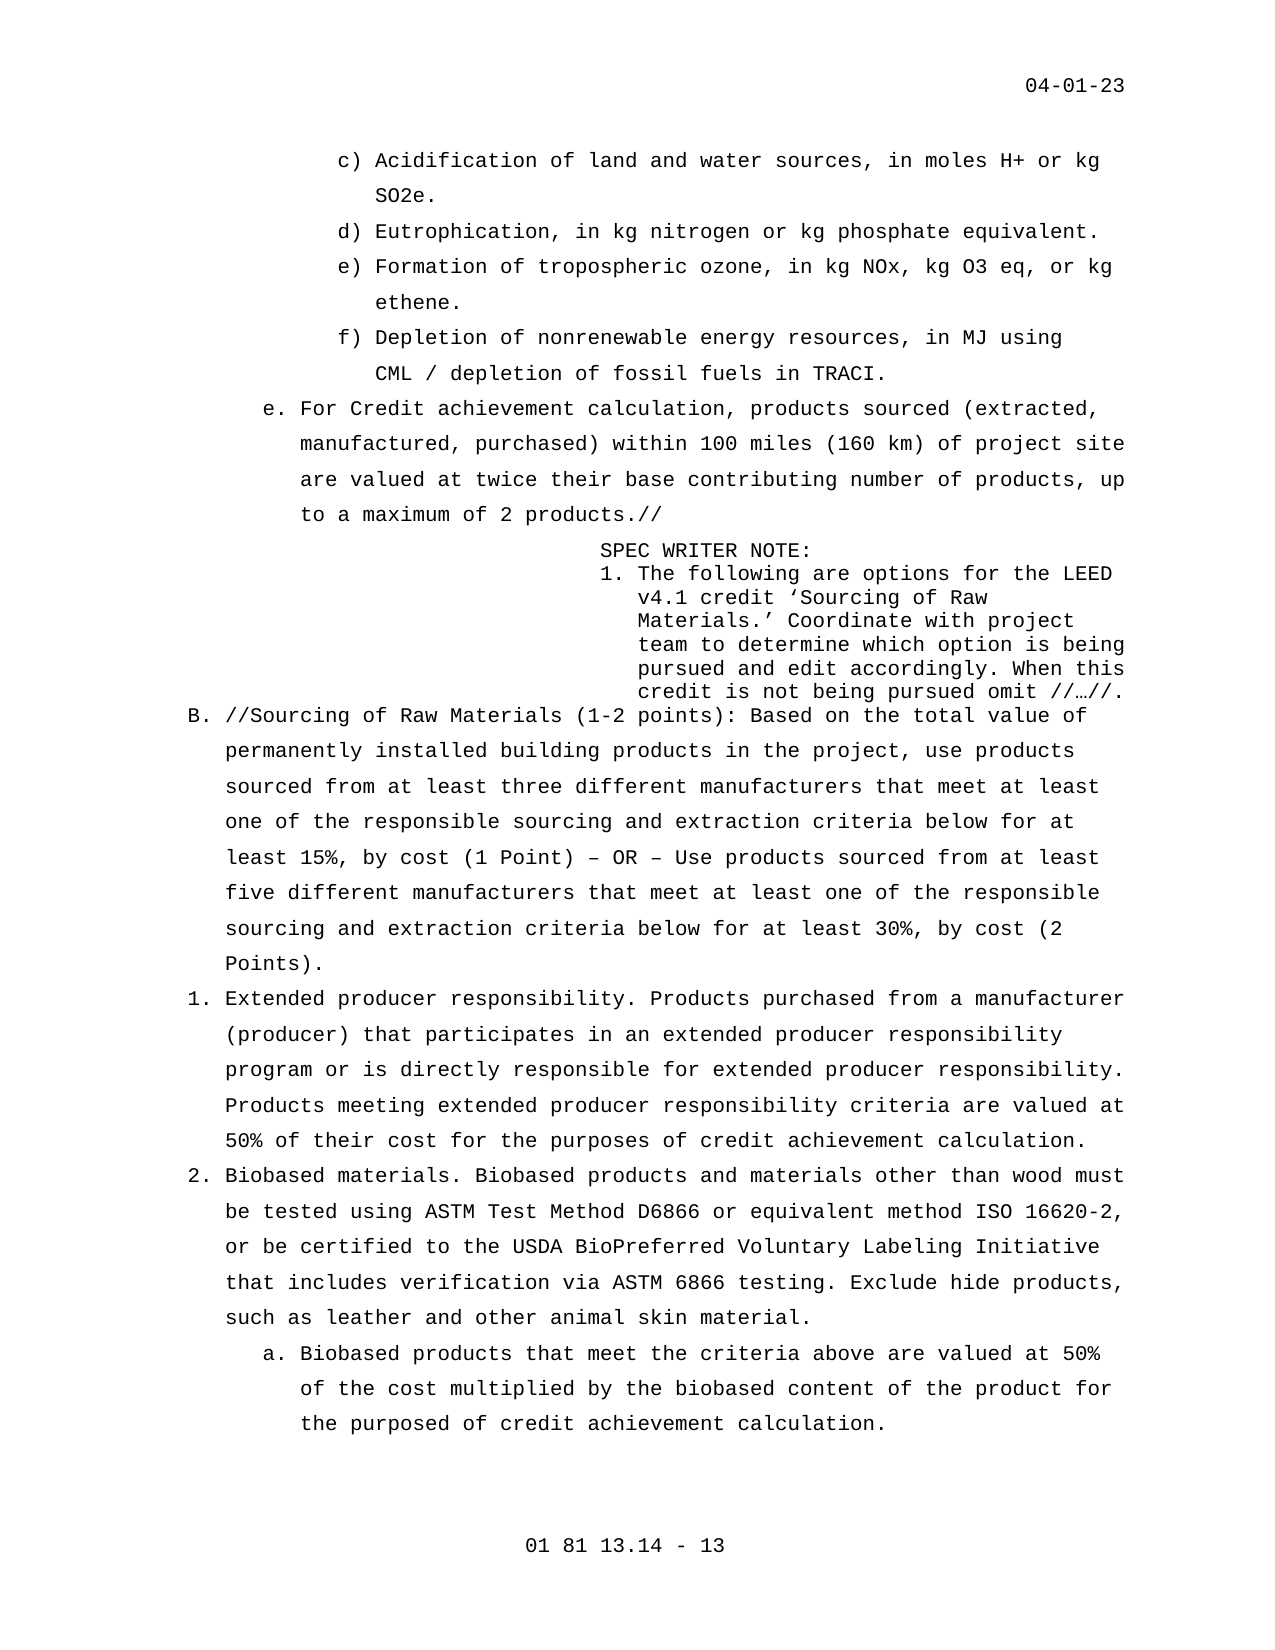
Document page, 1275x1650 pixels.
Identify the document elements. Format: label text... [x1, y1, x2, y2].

text Biobased materials. Biobased products and materials other than wood must be tested using ASTM Test Method D6866 or equivalent method ISO 16620-2, or be certified to the USDA BioPreferred Voluntary Labeling Initiative that includes verification via ASTM 6866 testing. Exclude hide products, such as leather and other animal skin material. [187, 1166, 1125, 1331]
text Acidification of land and water sources, in moles H+ or kg SO2e. [337, 150, 1125, 209]
text Extended producer responsibility. Products purchased from a manufacturer (producer) that participates in an extended producer responsibility program or is directly responsible for extended producer responsibility. Products meeting extended producer responsibility criteria are valued at 50% of their cost for the purposes of credit achievement calculation. [187, 988, 1125, 1154]
text SPEC WRITER NOTE: [600, 539, 1125, 563]
text Formation of tropospheric ozone, in kg NOx, kg O3 eq, or kg ethene. [337, 256, 1125, 315]
text 1. The following are options for the LEED v4.1 credit ‘Sourcing of Raw Materials.’ Coordinate with project team to determine which option is being pursued and edit accordingly. When this credit is not being pursued omit //…//. [600, 563, 1125, 705]
text For Credit achievement calculation, products sourced (extracted, manufactured, purchased) within 100 miles (160 km) of project site are valued at twice their base contributing number of products, up to a maximum of 2 products.// [262, 398, 1125, 528]
text Eutrophication, in kg nitrogen or kg phosphate equivalent. [337, 221, 1125, 244]
text Depletion of nonrenewable energy resources, in MJ using CML / depletion of fossil fuels in TRACI. [337, 327, 1125, 386]
text Biobased products that meet the criteria above are valued at 50% of the cost multiplied by the biobased content of the product for the purposed of credit achievement calculation. [262, 1343, 1125, 1437]
text //Sourcing of Raw Materials (1-2 points): Based on the total value of permanently installed building products in the project, use products sourced from at least three different manufacturers that meet at least one of the responsible sourcing and extraction criteria below for at least 15%, by cost (1 Point) – OR – Use products sourced from at least five different manufacturers that meet at least one of the responsible sourcing and extraction criteria below for at least 30%, by cost (2 Points). [187, 705, 1125, 977]
